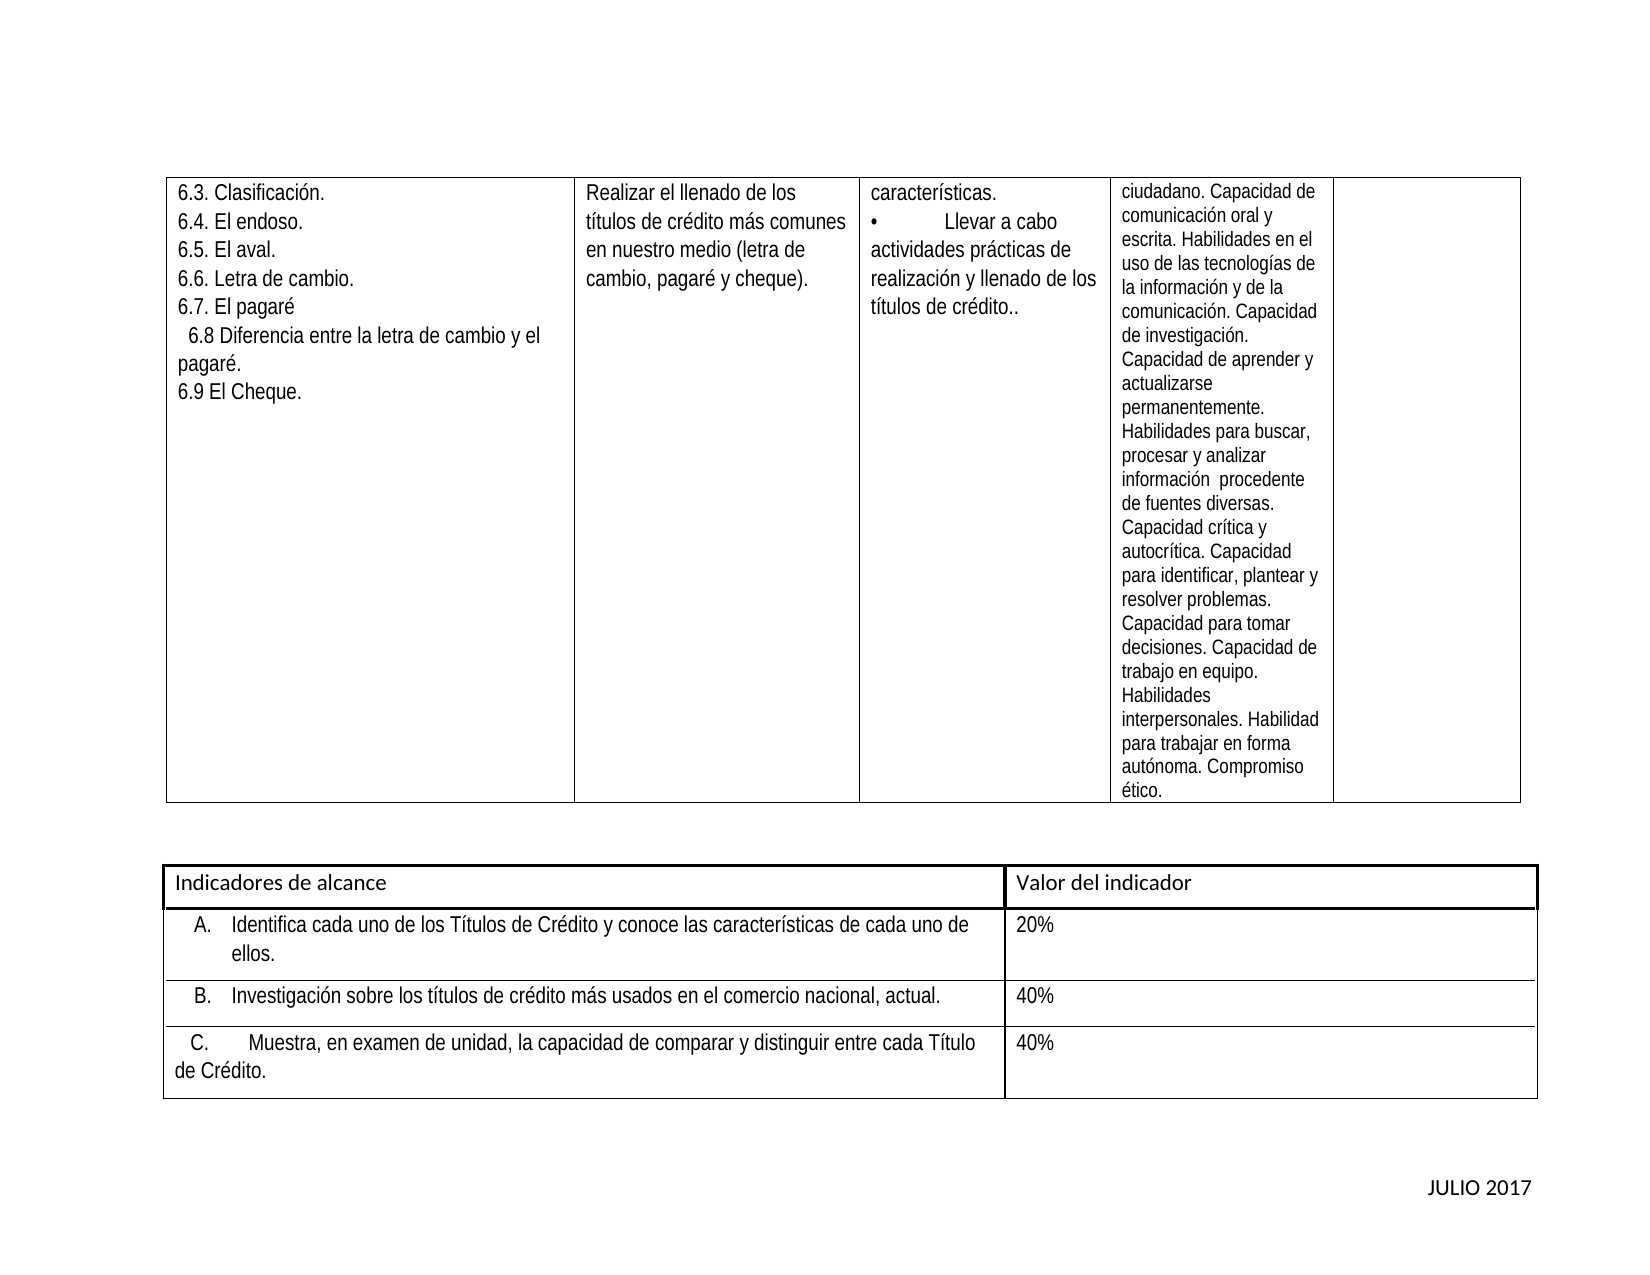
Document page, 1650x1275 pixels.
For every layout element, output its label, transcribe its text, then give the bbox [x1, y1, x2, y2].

table_cell Identifica cada uno de los Títulos de Crédito y conoce las características de cada uno de ellos. [164, 908, 1004, 980]
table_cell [1111, 178, 1333, 802]
table_cell 20% [1006, 907, 1537, 980]
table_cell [167, 178, 574, 802]
table_cell Investigación sobre los títulos de crédito más usados en el comercio nacional, actual. [164, 980, 1004, 1026]
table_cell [575, 178, 859, 802]
table_header Valor del indicador [1007, 867, 1536, 907]
table_cell C. Muestra, en examen de unidad, la capacidad de comparar y distinguir entre cada Título de Crédito. [164, 1026, 1004, 1098]
table_cell 8 [1334, 178, 1520, 802]
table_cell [860, 178, 1110, 802]
table_cell 40% [1006, 1026, 1537, 1098]
table_header Indicadores de alcance [165, 867, 1003, 907]
table_cell 40% [1006, 980, 1537, 1026]
